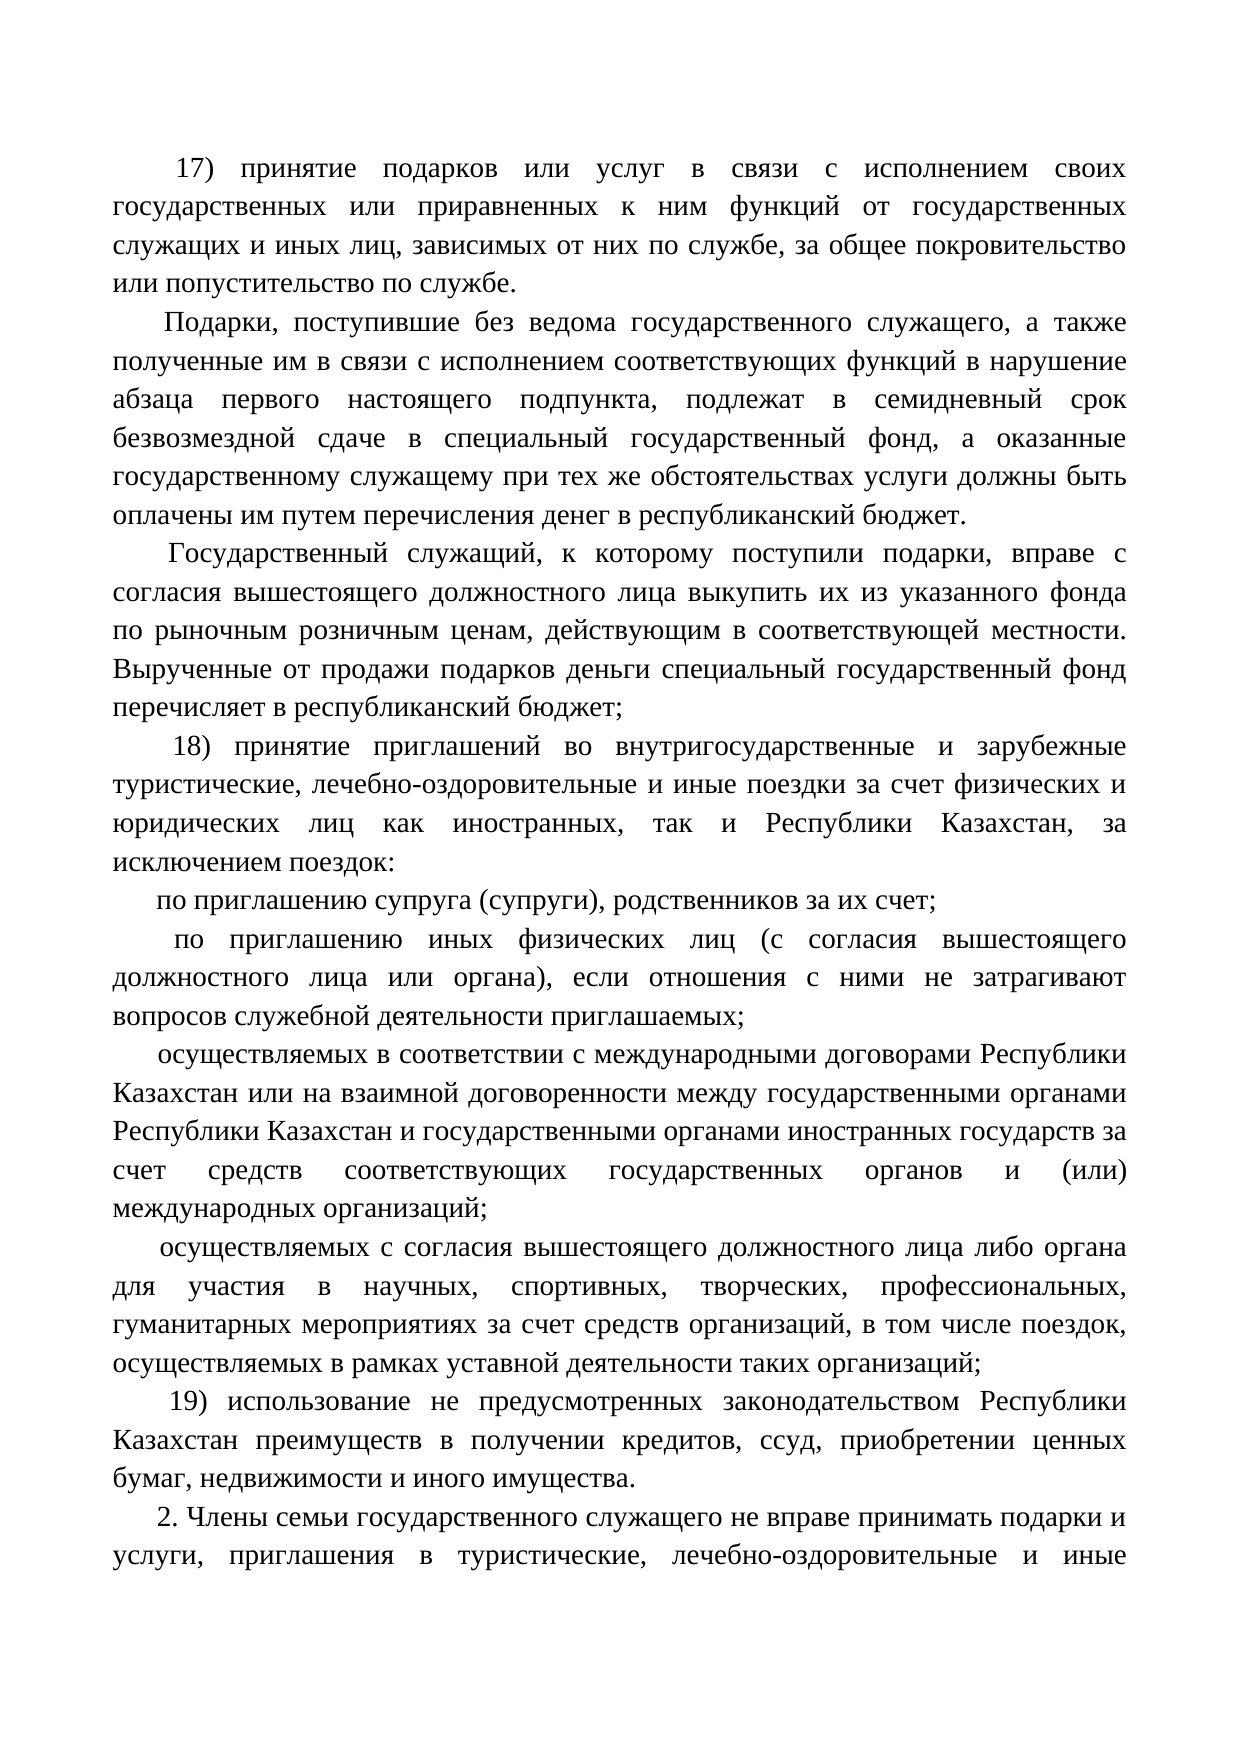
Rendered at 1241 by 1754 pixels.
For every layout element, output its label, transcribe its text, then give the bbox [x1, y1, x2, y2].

text 18) принятие приглашений во внутригосударственные и зарубежные туристические, лечебно-оздоровительные и иные поездки за счет физических и юридических лиц как иностранных, так и Республики Казахстан, за исключением поездок: [112, 728, 1128, 877]
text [112, 1499, 1128, 1571]
text Подарки, поступившие без ведома государственного служащего, а также полученные им в связи с исполнением соответствующих функций в нарушение абзаца первого настоящего подпункта, подлежат в семидневный срок безвозмездной сдаче в специальный государственный фонд, а оказанные государственному служащему при тех же обстоятельствах услуги должны быть оплачены им путем перечисления денег в республиканский бюджет. [112, 304, 1128, 530]
text 19) использование не предусмотренных законодательством Республики Казахстан преимуществ в получении кредитов, ссуд, приобретении ценных бумаг, недвижимости и иного имущества. [112, 1383, 1128, 1494]
text по приглашению супруга (супруги), родственников за их счет; [112, 882, 1128, 916]
text 17) принятие подарков или услуг в связи с исполнением своих государственных или приравненных к ним функций от государственных служащих и иных лиц, зависимых от них по службе, за общее покровительство или попустительство по службе. [112, 150, 1128, 299]
text по приглашению иных физических лиц (с согласия вышестоящего должностного лица или органа), если отношения с ними не затрагивают вопросов служебной деятельности приглашаемых; [112, 921, 1128, 1031]
text осуществляемых с согласия вышестоящего должностного лица либо органа для участия в научных, спортивных, творческих, профессиональных, гуманитарных мероприятиях за счет средств организаций, в том числе поездок, осуществляемых в рамках уставной деятельности таких организаций; [112, 1229, 1128, 1378]
text Государственный служащий, к которому поступили подарки, вправе с согласия вышестоящего должностного лица выкупить их из указанного фонда по рыночным розничным ценам, действующим в соответствующей местности. Вырученные от продажи подарков деньги специальный государственный фонд перечисляет в республиканский бюджет; [112, 535, 1128, 723]
text осуществляемых в соответствии с международными договорами Республики Казахстан или на взаимной договоренности между государственными органами Республики Казахстан и государственными органами иностранных государств за счет средств соответствующих государственных органов и (или) международных организаций; [112, 1036, 1128, 1224]
